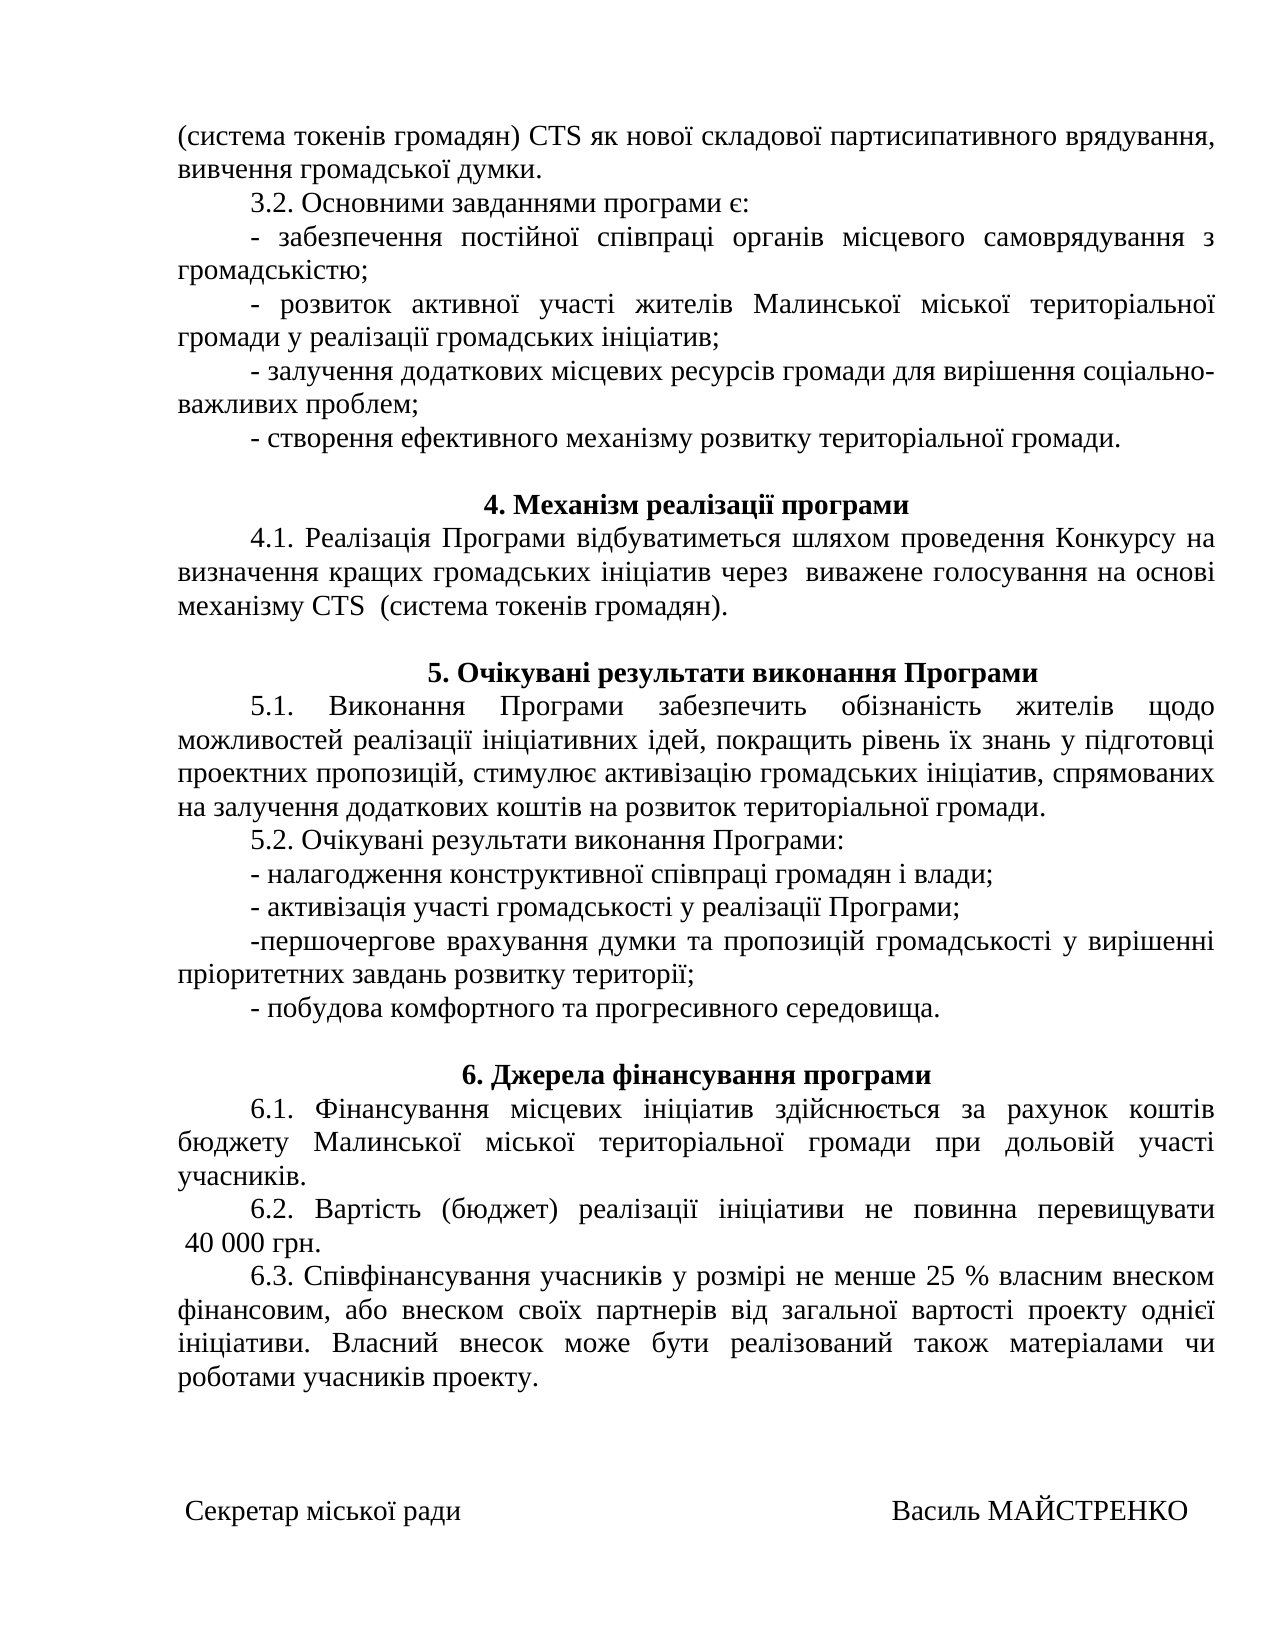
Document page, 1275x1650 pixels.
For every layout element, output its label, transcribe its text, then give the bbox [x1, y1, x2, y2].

text 5.2. Очікувані результати виконання Програми: [177, 822, 1216, 856]
text -першочергове врахування думки та пропозицій громадськості у вирішенні пріоритетних завдань розвитку території; [177, 923, 1216, 990]
text 4. Механізм реалізації програми [177, 487, 1216, 521]
text 5. Очікувані результати виконання Програми [177, 655, 1216, 688]
text 3.2. Основними завданнями програми є: [177, 185, 1216, 219]
text 6. Джерела фінансування програми [177, 1057, 1216, 1091]
text - забезпечення постійної співпраці органів місцевого самоврядування з громадськістю; [177, 219, 1216, 286]
text - активізація участі громадськості у реалізації Програми; [177, 889, 1216, 923]
text 6.1. Фінансування місцевих ініціатив здійснюється за рахунок коштів бюджету Малинської міської територіальної громади при дольовій участі учасників. [177, 1091, 1216, 1191]
text 6.2. Вартість (бюджет) реалізації ініціативи не повинна перевищувати 40 000 грн. [177, 1191, 1216, 1258]
text 6.3. Співфінансування учасників у розмірі не менше 25 % власним внеском фінансовим, або внеском своїх партнерів від загальної вартості проекту однієї ініціативи. Власний внесок може бути реалізований також матеріалами чи роботами учасників проекту. [177, 1258, 1216, 1393]
text - побудова комфортного та прогресивного середовища. [177, 990, 1216, 1024]
text 5.1. Виконання Програми забезпечить обізнаність жителів щодо можливостей реалізації ініціативних ідей, покращить рівень їх знань у підготовці проектних пропозицій, стимулює активізацію громадських ініціатив, спрямованих на залучення додаткових коштів на розвиток територіальної громади. [177, 688, 1216, 822]
text - створення ефективного механізму розвитку територіальної громади. [177, 420, 1216, 453]
text 4.1. Реалізація Програми відбуватиметься шляхом проведення Конкурсу на визначення кращих громадських ініціатив через виважене голосування на основі механізму CTS (система токенів громадян). [177, 521, 1216, 621]
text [177, 118, 1216, 185]
text Секретар міської ради Василь МАЙСТРЕНКО [177, 1493, 1216, 1527]
text - розвиток активної участі жителів Малинської міської територіальної громади у реалізації громадських ініціатив; [177, 286, 1216, 353]
text - налагодження конструктивної співпраці громадян і влади; [177, 856, 1216, 889]
text - залучення додаткових місцевих ресурсів громади для вирішення соціально-важливих проблем; [177, 353, 1216, 420]
